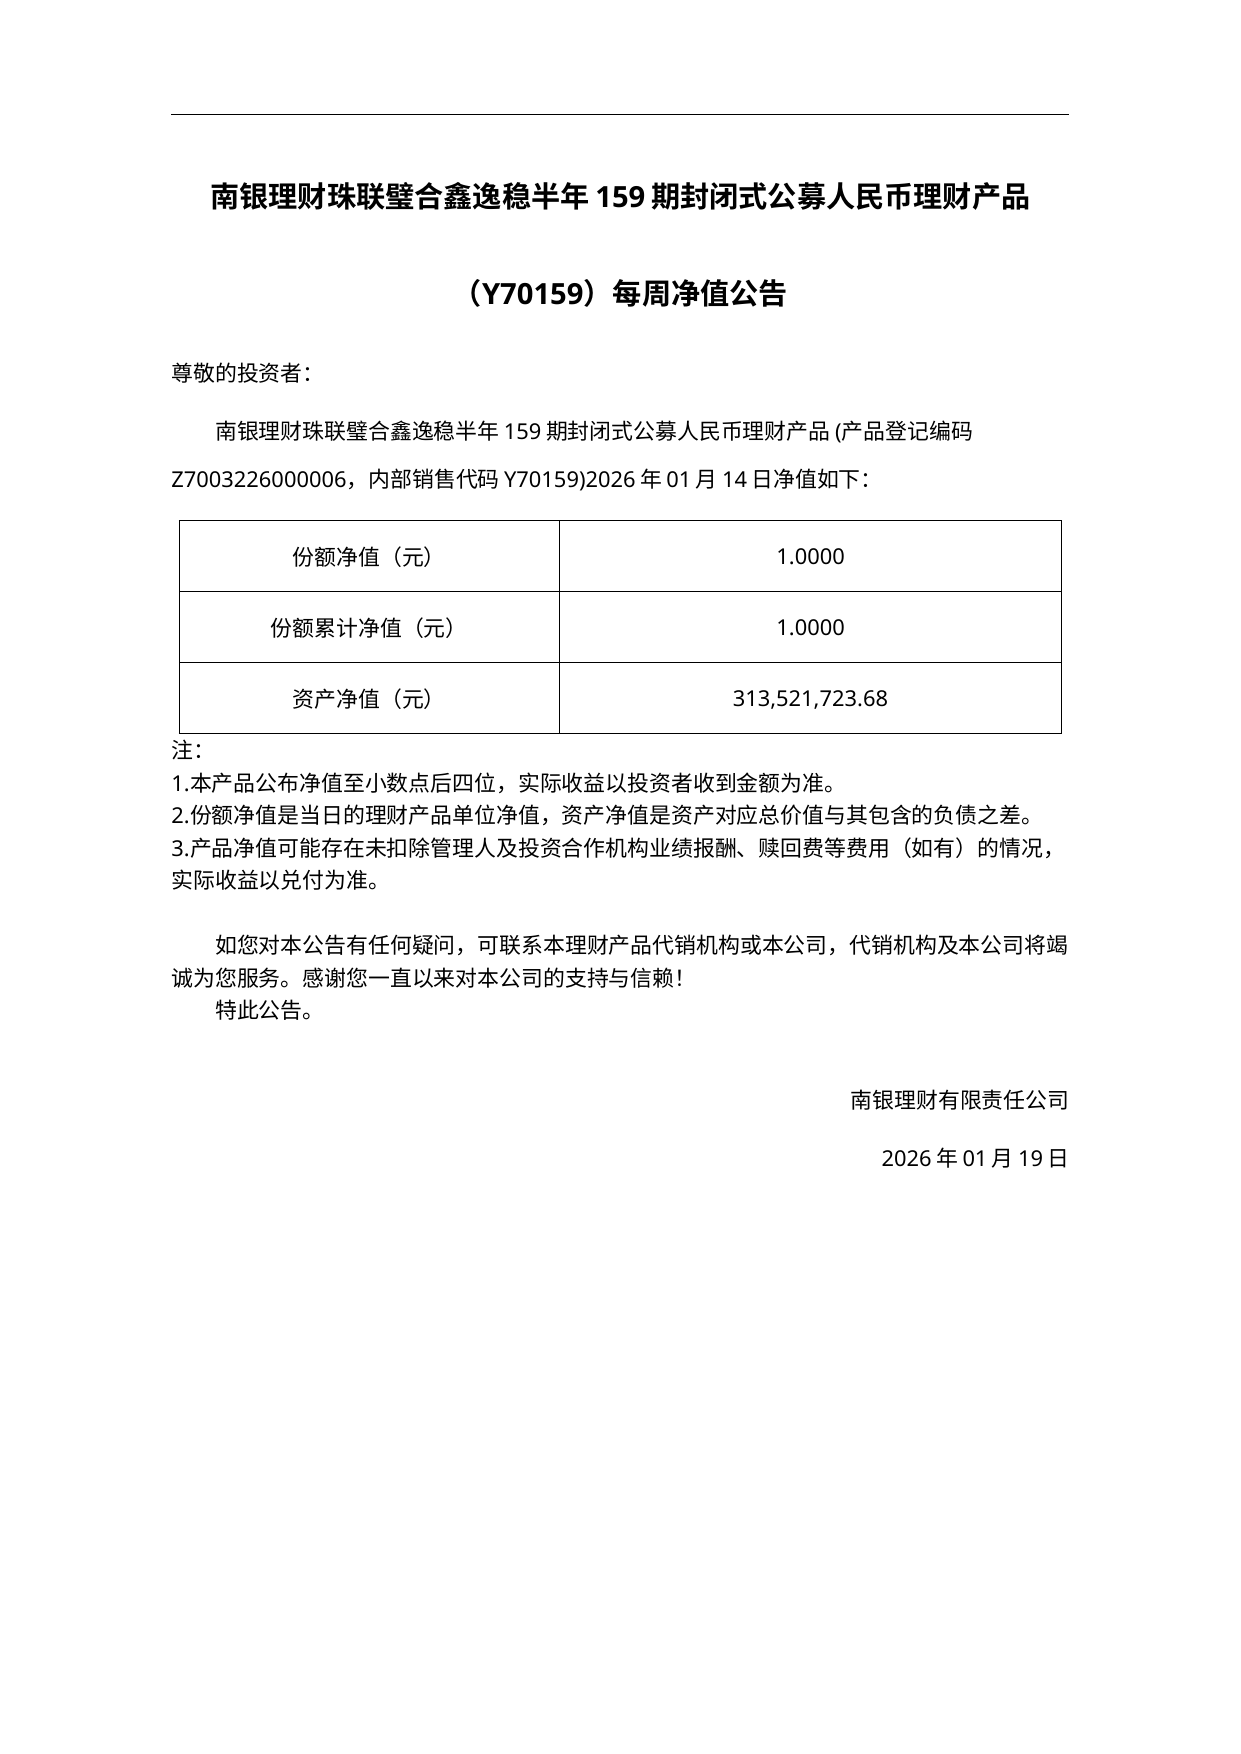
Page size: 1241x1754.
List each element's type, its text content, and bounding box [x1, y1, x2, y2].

text 尊敬的投资者： [171, 355, 1069, 388]
text 特此公告。 [171, 993, 1069, 1025]
table_header 1.0000 [560, 521, 1061, 591]
table_cell 资产净值（元） [180, 663, 559, 733]
text 3.产品净值可能存在未扣除管理人及投资合作机构业绩报酬、赎回费等费用（如有）的情况，实际收益以兑付为准。 [171, 830, 1069, 895]
text 南银理财有限责任公司 [171, 1082, 1069, 1115]
table_cell 份额累计净值（元） [180, 592, 559, 662]
text 注： [171, 733, 1069, 765]
table_cell 313,521,723.68 [560, 663, 1061, 733]
text 南银理财珠联璧合鑫逸稳半年159期封闭式公募人民币理财产品（Y70159）每周净值公告 [171, 162, 1069, 324]
text 南银理财珠联璧合鑫逸稳半年159期封闭式公募人民币理财产品 (产品登记编码Z7003226000006，内部销售代码Y70159)2026年01月14日净值如下： [171, 413, 1069, 494]
text 2026年01月19日 [171, 1140, 1069, 1173]
text 2.份额净值是当日的理财产品单位净值，资产净值是资产对应总价值与其包含的负债之差。 [171, 798, 1069, 830]
text 1.本产品公布净值至小数点后四位，实际收益以投资者收到金额为准。 [171, 765, 1069, 798]
table_cell 1.0000 [560, 592, 1061, 662]
table_header 份额净值（元） [180, 521, 559, 591]
text 如您对本公告有任何疑问，可联系本理财产品代销机构或本公司，代销机构及本公司将竭诚为您服务。感谢您一直以来对本公司的支持与信赖！ [171, 928, 1069, 993]
